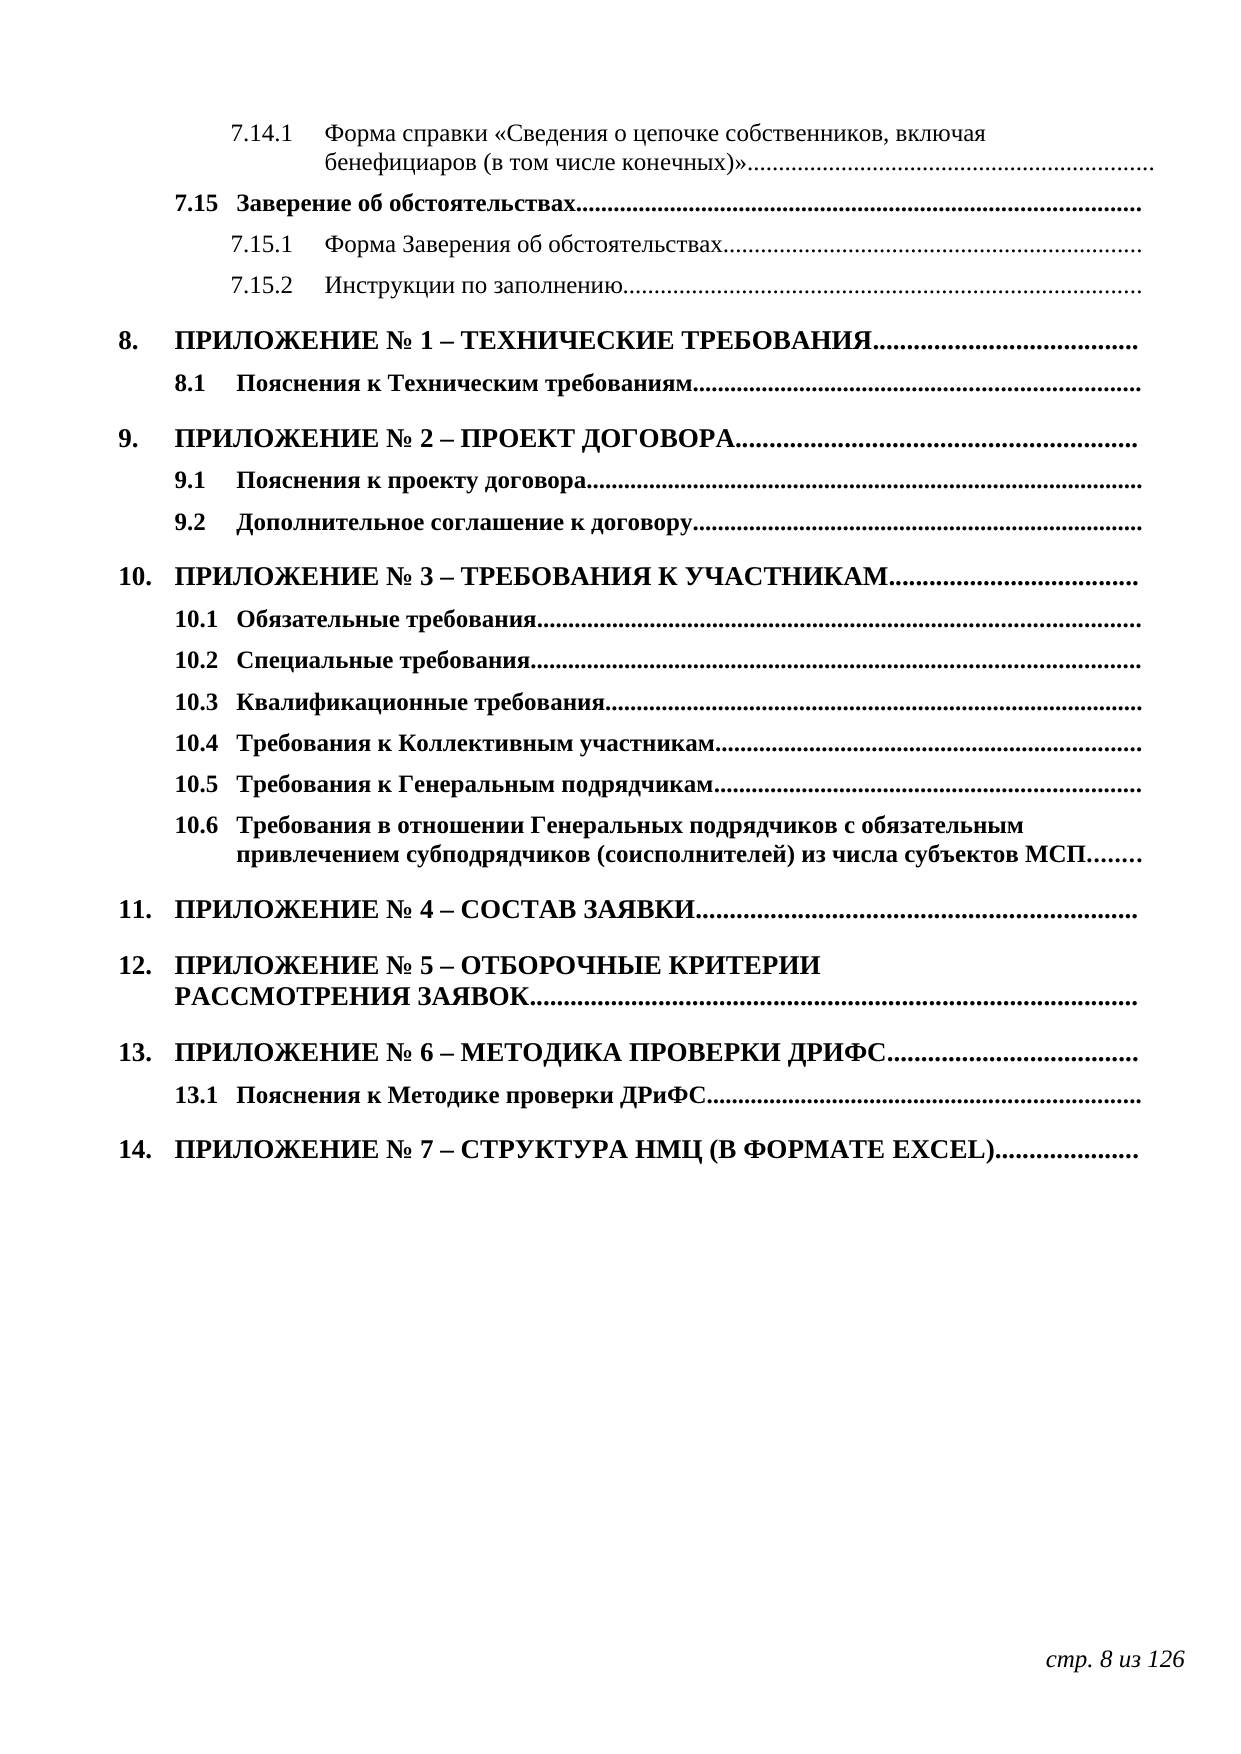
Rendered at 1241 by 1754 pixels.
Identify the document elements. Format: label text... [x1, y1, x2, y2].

text 8.1 Пояснения к Техническим требованиям 108 [174, 368, 1093, 397]
text 7.14.1 Форма справки «Сведения о цепочке собственников, включая бенефициаров (в том числе конечных)» 95 [230, 118, 1063, 176]
text 8. ПРИЛОЖЕНИЕ № 1 – ТЕХНИЧЕСКИЕ ТРЕБОВАНИЯ 108 [118, 324, 1063, 356]
text 10.6 Требования в отношении Генеральных подрядчиков с обязательным привлечением субподрядчиков (соисполнителей) из числа субъектов МСП 123 [174, 810, 1093, 868]
text 14. ПРИЛОЖЕНИЕ № 7 – СТРУКТУРА НМЦ (в формате Excel) 133 [118, 1134, 1063, 1165]
text 10. ПРИЛОЖЕНИЕ № 3 – ТРЕБОВАНИЯ К УЧАСТНИКАМ 113 [118, 560, 1063, 592]
text 10.5 Требования к Генеральным подрядчикам 122 [174, 769, 1093, 798]
text 7.15.1 Форма Заверения об обстоятельствах 103 [230, 229, 1063, 258]
text 9.2 Дополнительное соглашение к договору 110 [174, 507, 1093, 535]
text 9.1 Пояснения к проекту договора 109 [174, 465, 1093, 494]
text 9. ПРИЛОЖЕНИЕ № 2 – ПРОЕКТ ДОГОВОРА 109 [118, 422, 1063, 453]
text 11. ПРИЛОЖЕНИЕ № 4 – СОСТАВ ЗАЯВКИ 125 [118, 893, 1063, 924]
text 13.1 Пояснения к Методике проверки ДРиФС 132 [174, 1080, 1093, 1109]
text 10.3 Квалификационные требования 120 [174, 687, 1093, 715]
text 13. ПРИЛОЖЕНИЕ № 6 – МЕТОДИКА ПРОВЕРКИ ДРИФС 132 [118, 1036, 1063, 1067]
text 10.2 Специальные требования 120 [174, 645, 1093, 674]
text 7.15.2 Инструкции по заполнению 107 [230, 271, 1063, 299]
text 12. ПРИЛОЖЕНИЕ № 5 – ОТБОРОЧНЫЕ КРИТЕРИИ РАССМОТРЕНИЯ ЗАЯВОК 127 [118, 949, 1063, 1011]
text 10.1 Обязательные требования 113 [174, 604, 1093, 633]
text 10.4 Требования к Коллективным участникам 121 [174, 728, 1093, 757]
text 7.15 Заверение об обстоятельствах 103 [174, 188, 1093, 217]
